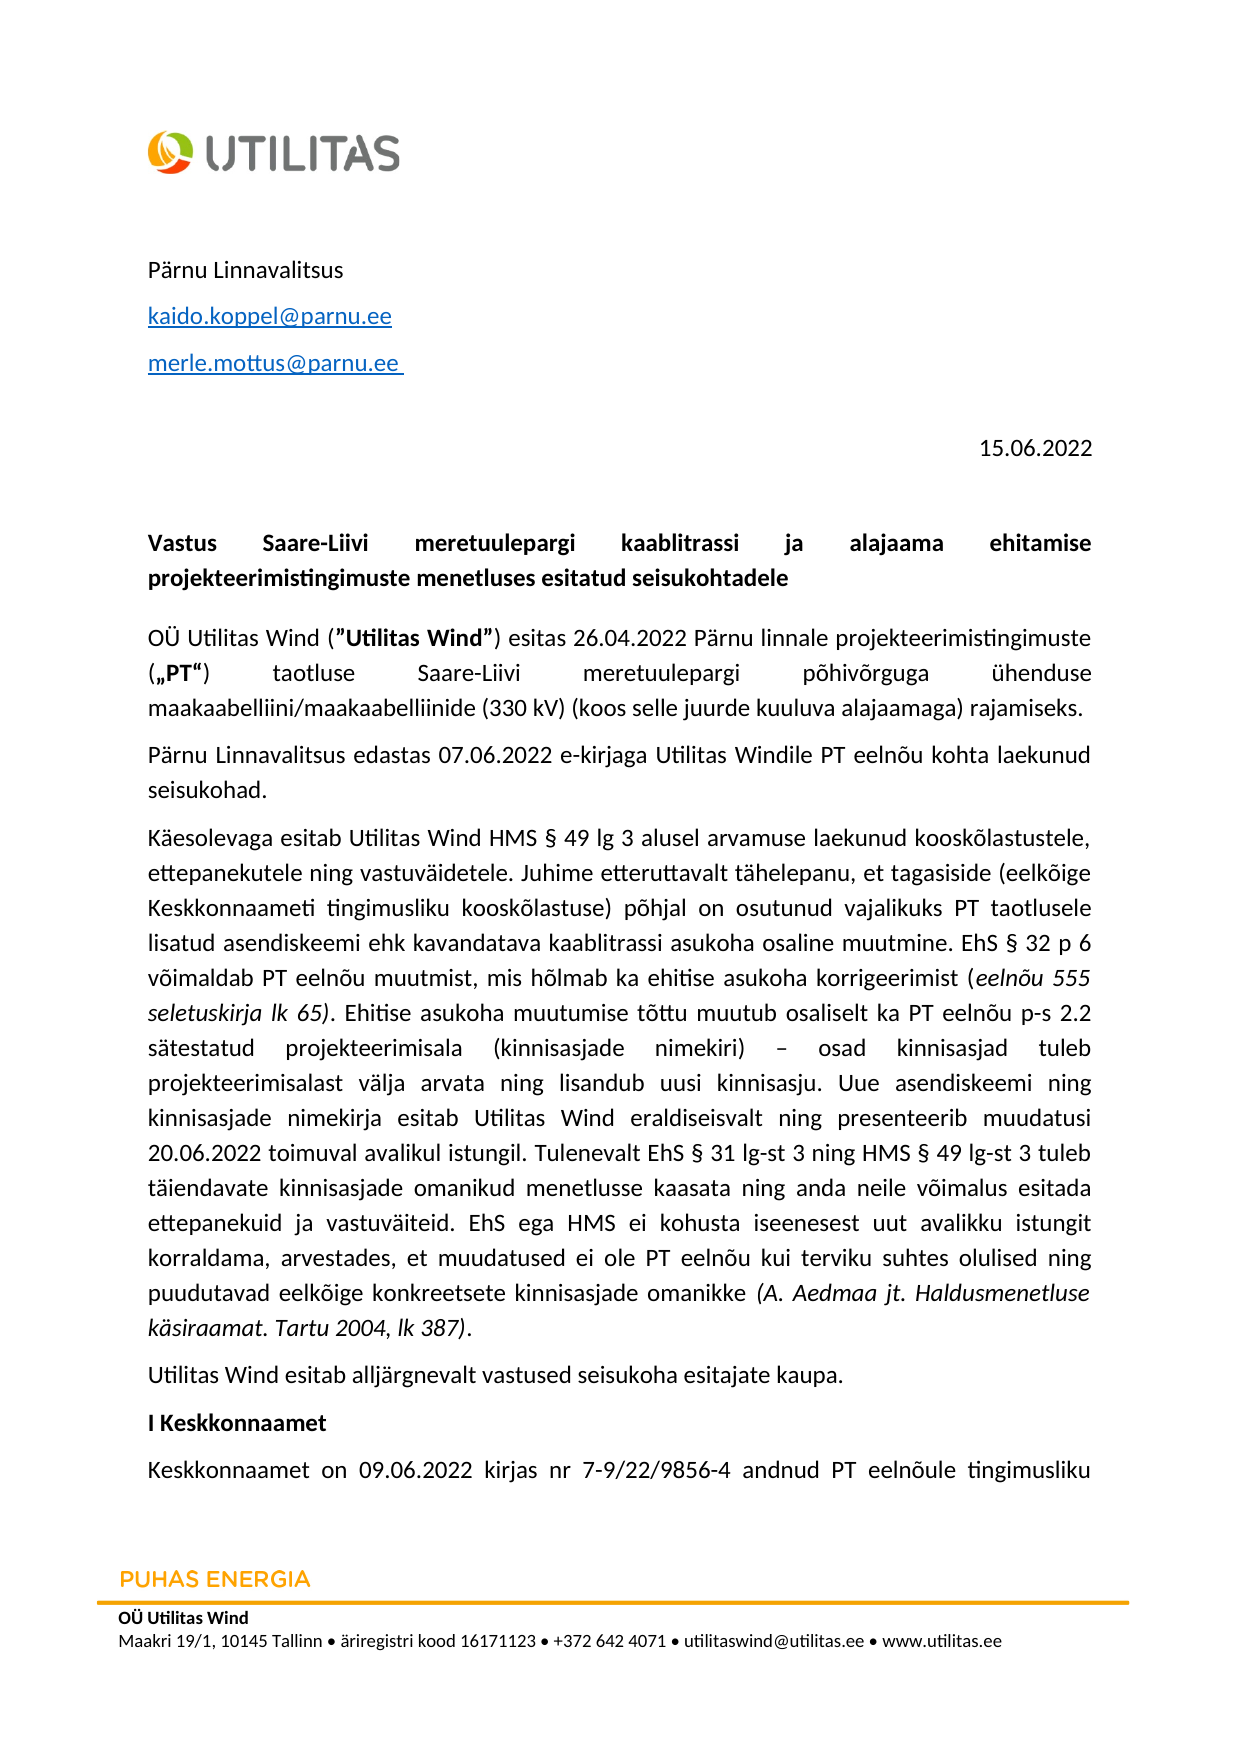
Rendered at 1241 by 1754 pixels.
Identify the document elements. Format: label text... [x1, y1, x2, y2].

text OÜ Utilitas Wind (”Utilitas Wind”) esitas 26.04.2022 Pärnu linnale projekteerimistingimuste („PT“) taotluse Saare-Liivi meretuulepargi põhivõrguga ühenduse maakaabelliini/maakaabelliinide (330 kV) (koos selle juurde kuuluva alajaamaga) rajamiseks. [148, 622, 1093, 722]
text Käesolevaga esitab Utilitas Wind HMS § 49 lg 3 alusel arvamuse laekunud kooskõlastustele, ettepanekutele ning vastuväidetele. Juhime etteruttavalt tähelepanu, et tagasiside (eelkõige Keskkonnaameti tingimusliku kooskõlastuse) põhjal on osutunud vajalikuks PT taotlusele lisatud asendiskeemi ehk kavandatava kaablitrassi asukoha osaline muutmine. EhS § 32 p 6 võimaldab PT eelnõu muutmist, mis hõlmab ka ehitise asukoha korrigeerimist (eelnõu 555 seletuskirja lk 65). Ehitise asukoha muutumise tõttu muutub osaliselt ka PT eelnõu p-s 2.2 sätestatud projekteerimisala (kinnisasjade nimekiri) – osad kinnisasjad tuleb projekteerimisalast välja arvata ning lisandub uusi kinnisasju. Uue asendiskeemi ning kinnisasjade nimekirja esitab Utilitas Wind eraldiseisvalt ning presenteerib muudatusi 20.06.2022 toimuval avalikul istungil. Tulenevalt EhS § 31 lg-st 3 ning HMS § 49 lg-st 3 tuleb täiendavate kinnisasjade omanikud menetlusse kaasata ning anda neile võimalus esitada ettepanekuid ja vastuväiteid. EhS ega HMS ei kohusta iseenesest uut avalikku istungit korraldama, arvestades, et muudatused ei ole PT eelnõu kui terviku suhtes olulised ning puudutavad eelkõige konkreetsete kinnisasjade omanikke (A. Aedmaa jt. Haldusmenetluse käsiraamat. Tartu 2004, lk 387). [148, 822, 1093, 1342]
text Vastus Saare-Liivi meretuulepargi kaablitrassi ja alajaama ehitamise projekteerimistingimuste menetluses esitatud seisukohtadele [148, 527, 1093, 592]
text Pärnu Linnavalitsus [148, 254, 1093, 285]
picture [147, 130, 400, 174]
picture [96, 1570, 1130, 1676]
text Pärnu Linnavalitsus edastas 07.06.2022 e-kirjaga Utilitas Windile PT eelnõu kohta laekunud seisukohad. [148, 739, 1093, 805]
text merle.mottus@parnu.ee [148, 347, 1093, 378]
text 15.06.2022 [148, 432, 1093, 462]
text Utilitas Wind esitab alljärgnevalt vastused seisukoha esitajate kaupa. [148, 1359, 1093, 1390]
text kaido.koppel@parnu.ee [148, 300, 1093, 330]
text Keskkonnaamet on 09.06.2022 kirjas nr 7-9/22/9856-4 andnud PT eelnõule tingimusliku kooskõlastuse. [148, 1454, 1093, 1485]
text I Keskkonnaamet [148, 1407, 1093, 1437]
